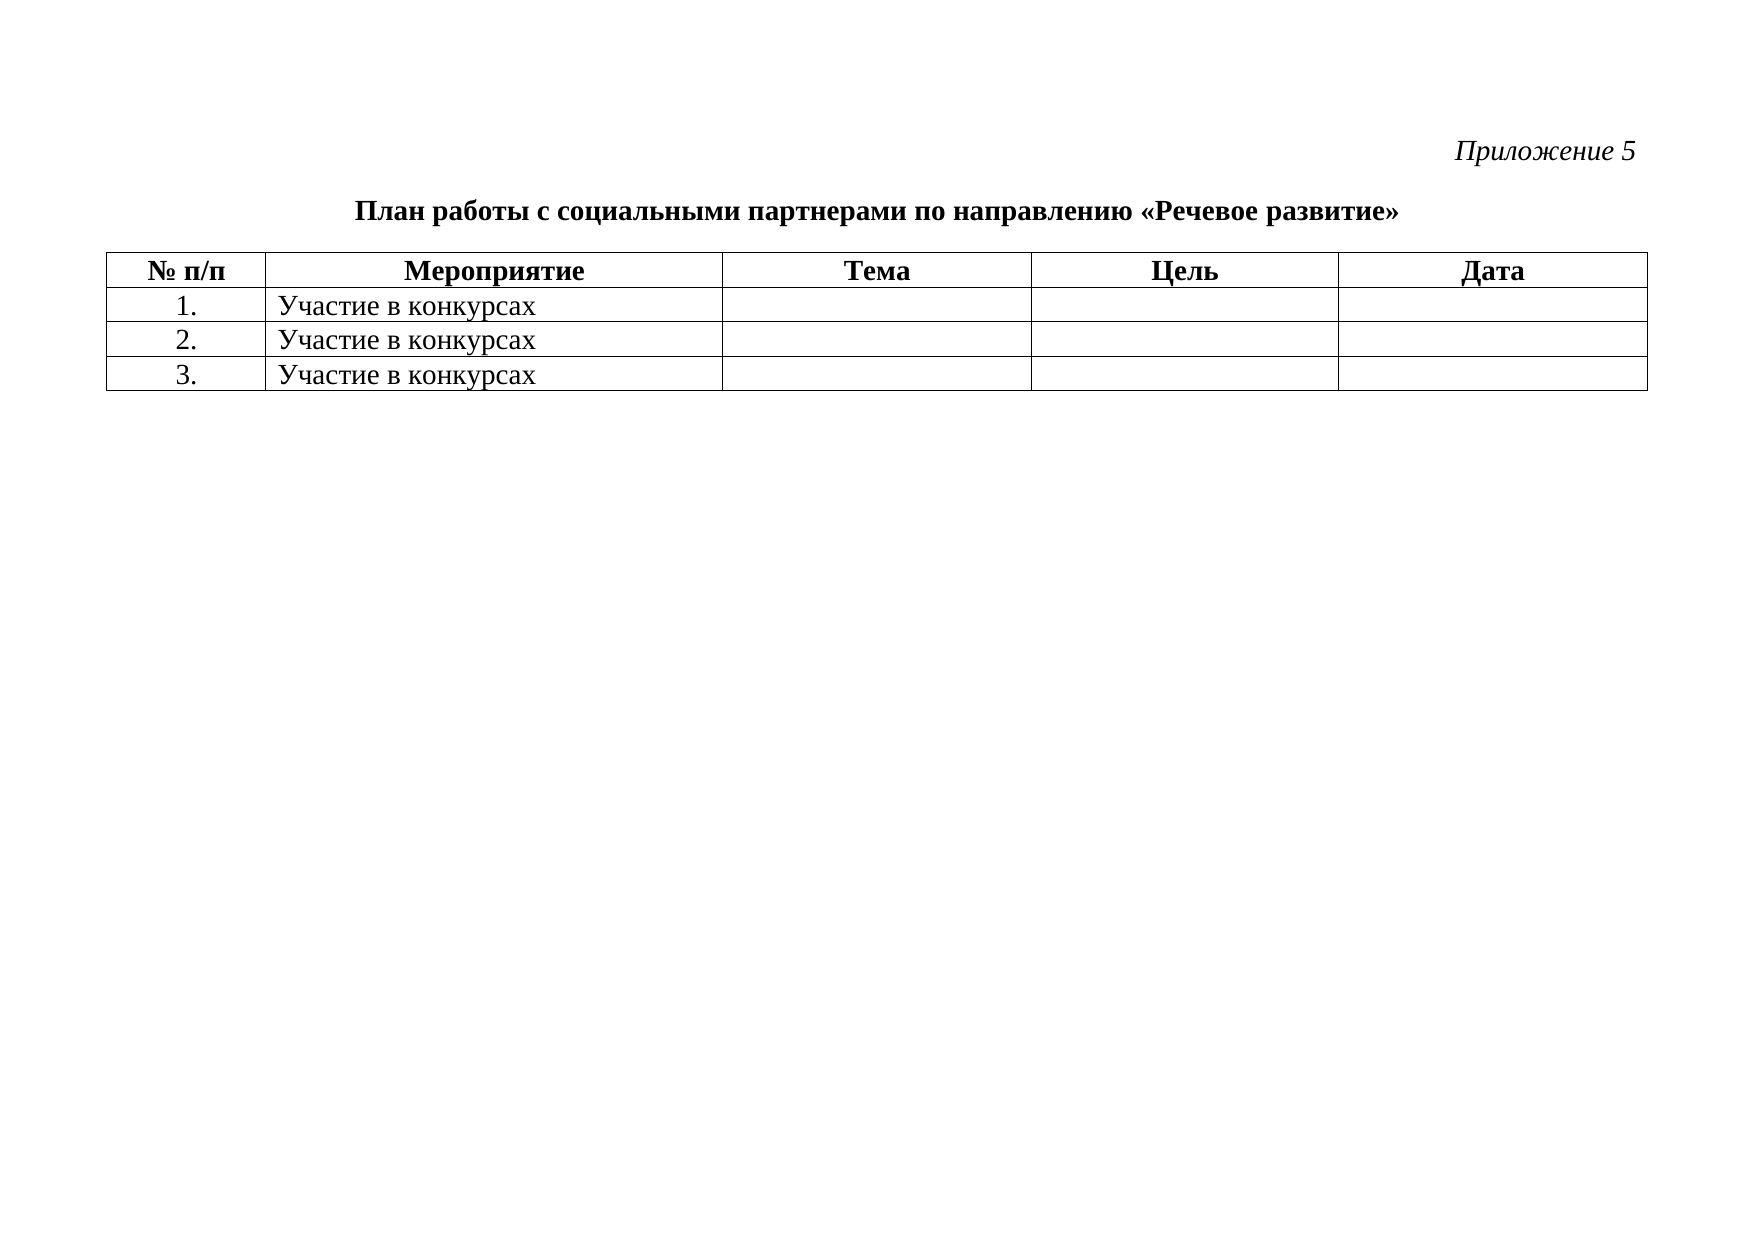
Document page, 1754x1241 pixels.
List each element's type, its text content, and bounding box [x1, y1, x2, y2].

table_header Цель [1032, 253, 1338, 287]
text План работы с социальными партнерами по направлению «Речевое развитие» [118, 193, 1636, 226]
table_cell 1. [107, 288, 265, 321]
table_cell Участие в конкурсах [266, 322, 722, 356]
table_header Мероприятие [266, 253, 722, 287]
table_cell [1339, 322, 1647, 356]
text Приложение 5 [118, 133, 1636, 167]
table_cell Участие в конкурсах [266, 357, 722, 390]
table_cell 3. [107, 357, 265, 390]
table_cell [1032, 288, 1338, 321]
table_cell [723, 322, 1031, 356]
table_cell [1339, 357, 1647, 390]
table_header Тема [723, 253, 1031, 287]
table_cell 2. [107, 322, 265, 356]
table_cell [1339, 288, 1647, 321]
table_cell [723, 288, 1031, 321]
table_header Дата [1339, 253, 1647, 287]
table_cell [1032, 357, 1338, 390]
table_header № п/п [107, 253, 265, 287]
table_cell [723, 357, 1031, 390]
table_cell [1032, 322, 1338, 356]
table_cell Участие в конкурсах [266, 288, 722, 321]
